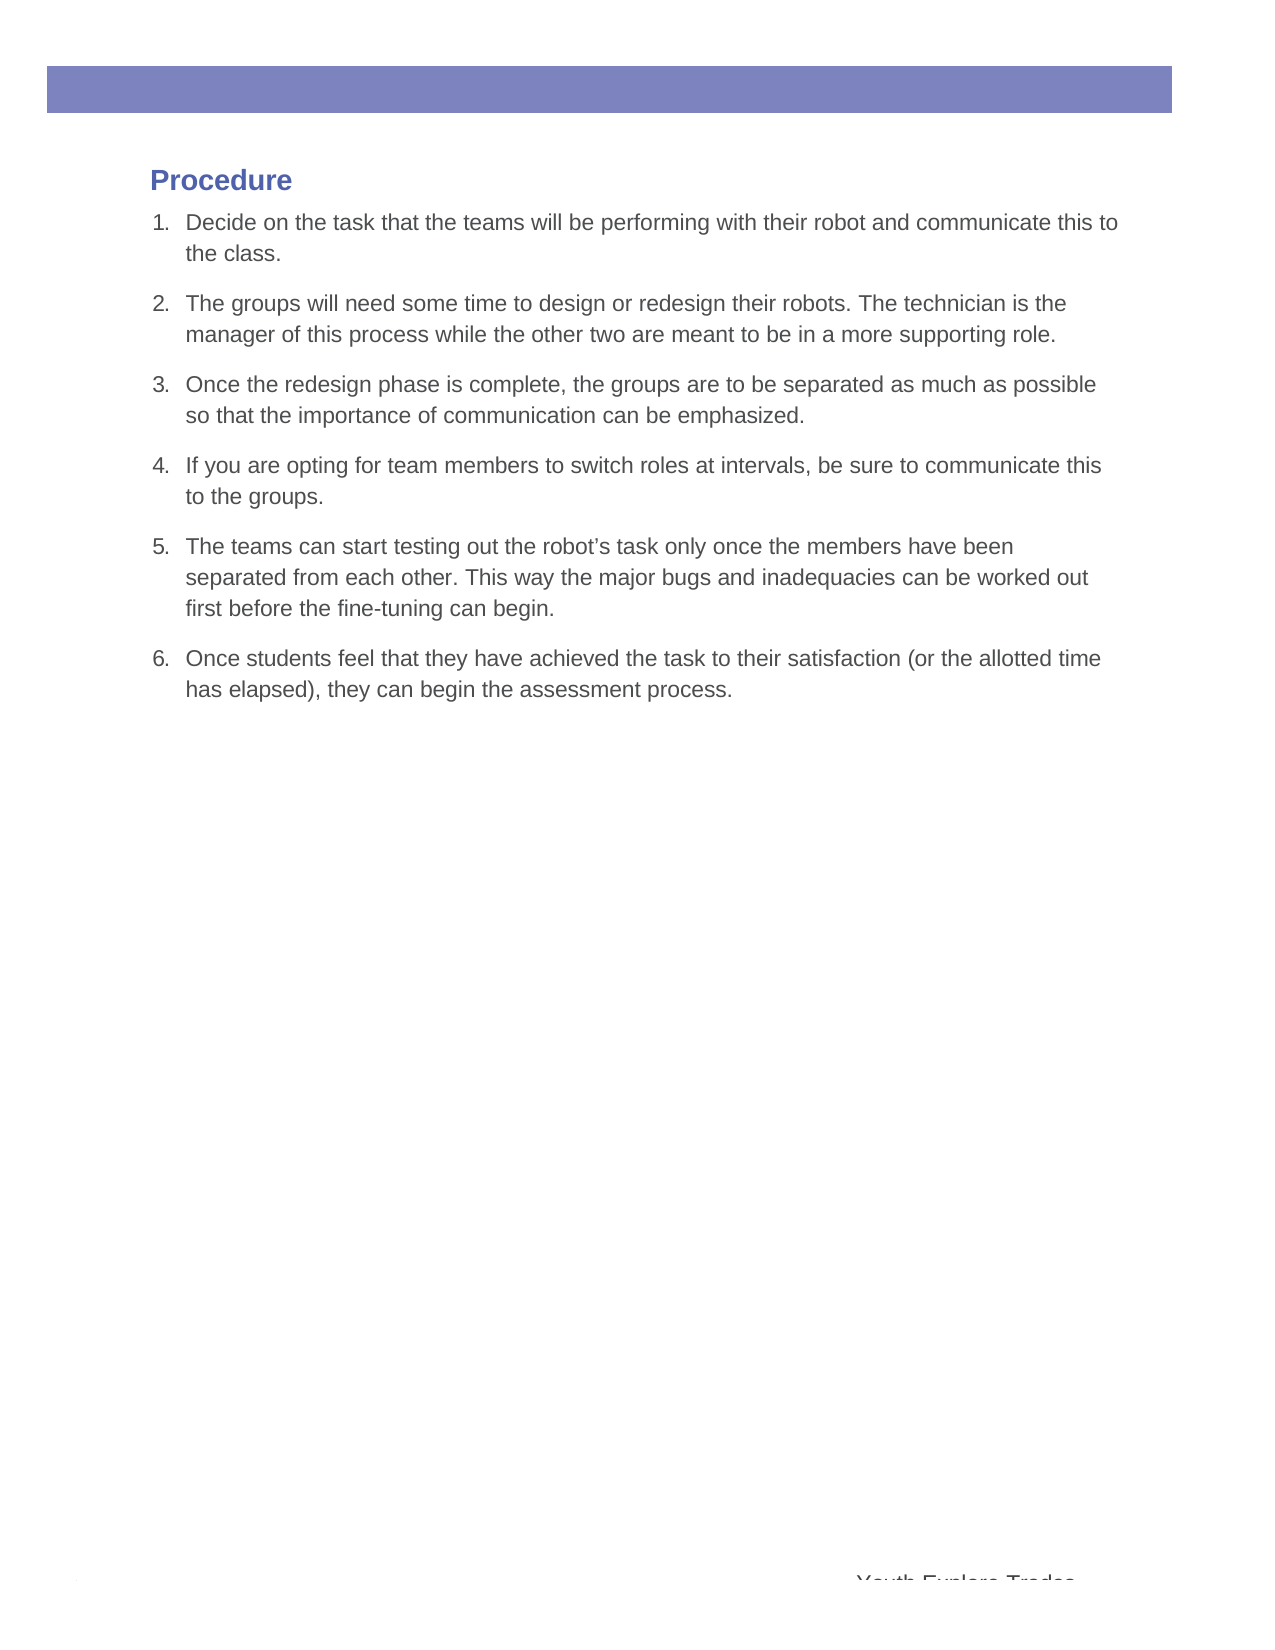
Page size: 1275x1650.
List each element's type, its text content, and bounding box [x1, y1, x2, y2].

list If you are opting for team members to switch roles at intervals, be sure to communicate this to the groups. [152, 452, 1102, 509]
list Once students feel that they have achieved the task to their satisfaction (or the allotted time has elapsed), they can begin the assessment process. [152, 645, 1102, 702]
list Once the redesign phase is complete, the groups are to be separated as much as possible so that the importance of communication can be emphasized. [152, 371, 1102, 428]
list Decide on the task that the teams will be performing with their robot and communicate this to the class. [152, 209, 1118, 266]
list The teams can start testing out the robot’s task only once the members have been separated from each other. This way the major bugs and inadequacies can be worked out first before the fine-tuning can begin. [152, 533, 1091, 621]
list The groups will need some time to design or redesign their robots. The technician is the manager of this process while the other two are meant to be in a more supporting role. [152, 290, 1072, 347]
subtitle Procedure [150, 162, 1183, 196]
